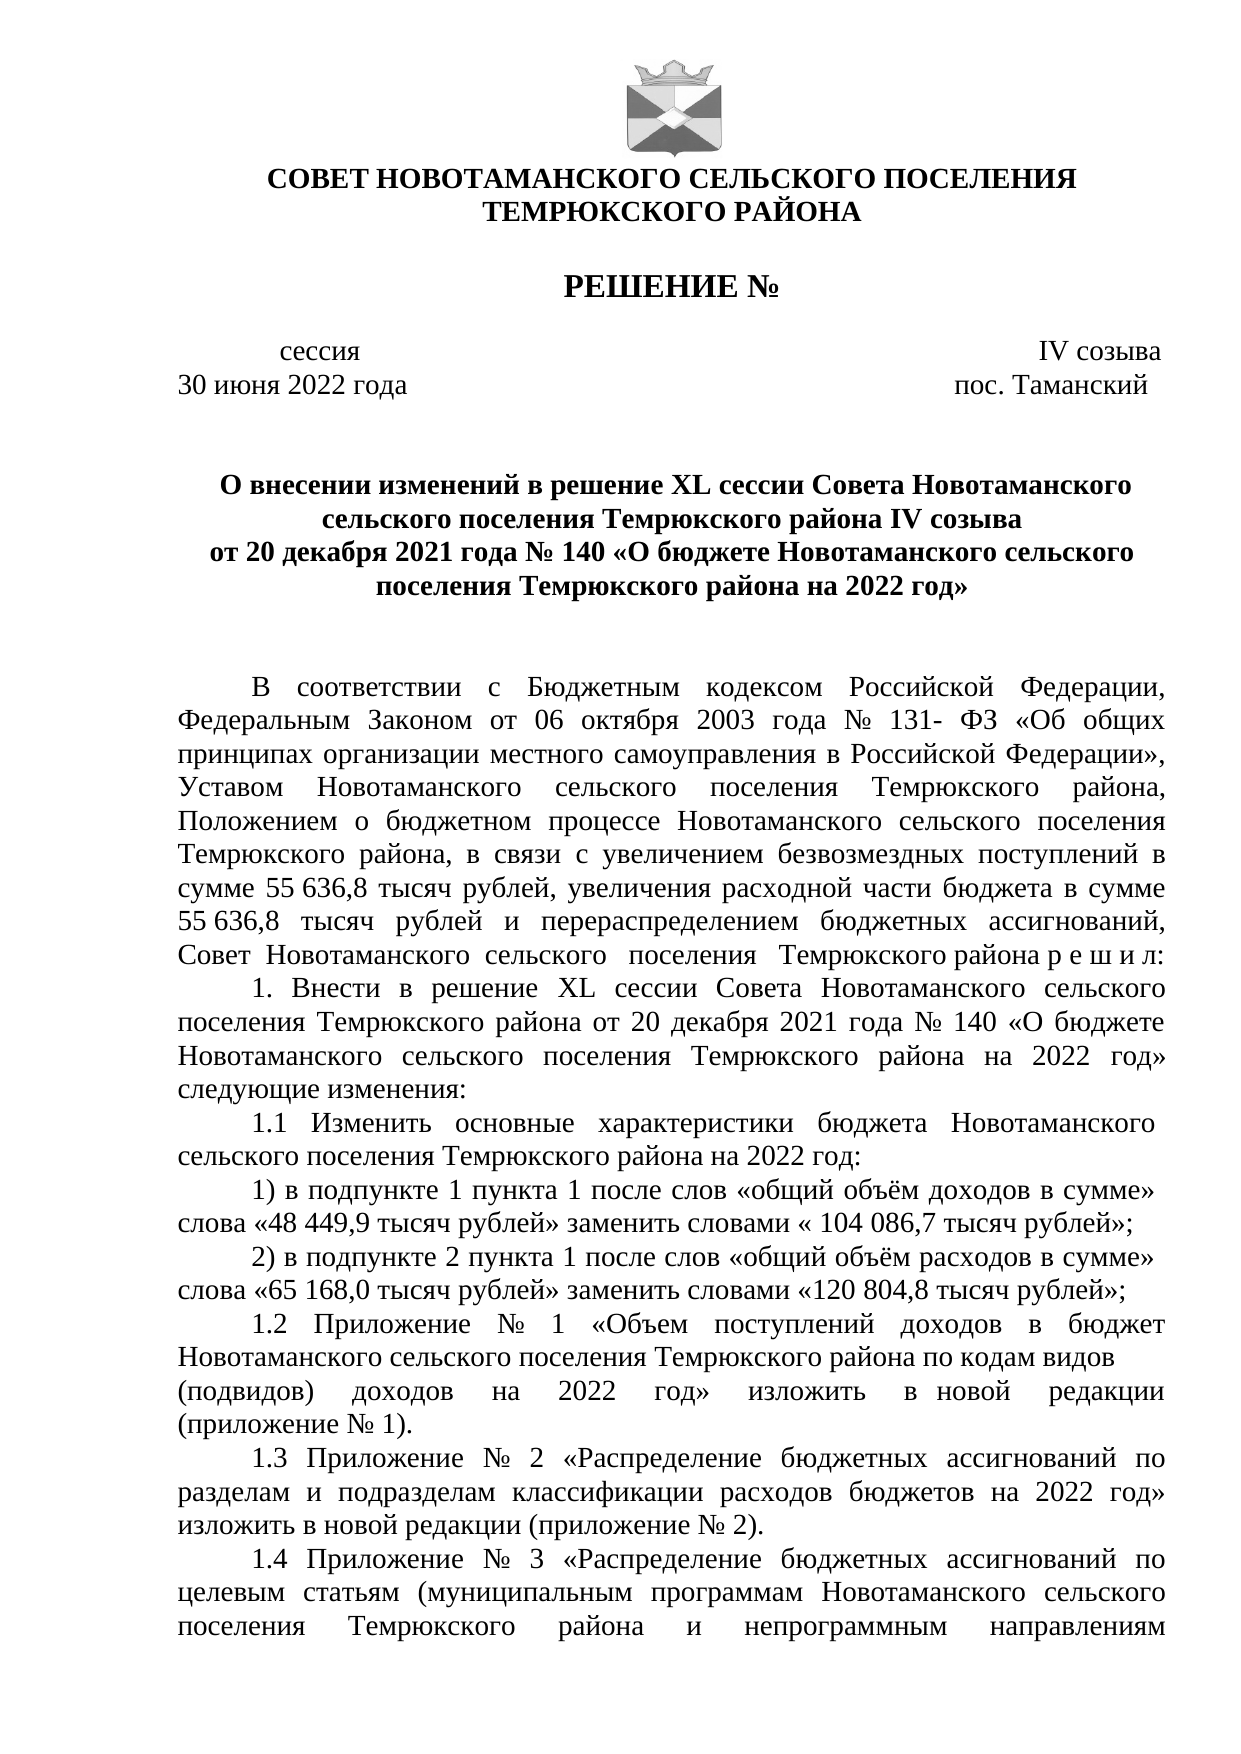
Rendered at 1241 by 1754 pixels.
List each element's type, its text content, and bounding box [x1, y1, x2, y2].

text РЕШЕНИЕ № [177, 266, 1167, 304]
text от 20 декабря 2021 года № 140 «О бюджете Новотаманского сельского поселения Темрюкского района на 2022 год» [177, 534, 1167, 602]
text В соответствии с Бюджетным кодексом Российской Федерации, Федеральным Законом от 06 октября 2003 года № 131- ФЗ «Об общих принципах организации местного самоуправления в Российской Федерации», Уставом Новотаманского сельского поселения Темрюкского района, Положением о бюджетном процессе Новотаманского сельского поселения Темрюкского района, в связи c увеличением безвозмездных поступлений в сумме 55 636,8 тысяч рублей, увеличения расходной части бюджета в сумме 55 636,8 тысяч рублей и перераспределением бюджетных ассигнований, Совет Новотаманского сельского поселения Темрюкского района р е ш и л: [177, 669, 1167, 971]
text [177, 1541, 1167, 1641]
text СОВЕТ НОВОТАМАНСКОГО СЕЛЬСКОГО ПОСЕЛЕНИЯ ТЕМРЮКСКОГО РАЙОНА [177, 161, 1167, 228]
text сессия IV созыва [177, 333, 1167, 367]
text 2) в подпункте 2 пункта 1 после слов «общий объём расходов в сумме» слова «65 168,0 тысяч рублей» заменить словами «120 804,8 тысяч рублей»; [177, 1239, 1156, 1306]
text 1.2 Приложение № 1 «Объем поступлений доходов в бюджет Новотаманского сельского поселения Темрюкского района по кодам видов [177, 1306, 1167, 1373]
text 1. Внести в решение XL сессии Совета Новотаманского сельского поселения Темрюкского района от 20 декабря 2021 года № 140 «О бюджете Новотаманского сельского поселения Темрюкского района на 2022 год» следующие изменения: [177, 971, 1167, 1105]
text 1.1 Изменить основные характеристики бюджета Новотаманского сельского поселения Темрюкского района на 2022 год: [177, 1105, 1156, 1172]
text 1) в подпункте 1 пункта 1 после слов «общий объём доходов в сумме» слова «48 449,9 тысяч рублей» заменить словами « 104 086,7 тысяч рублей»; [177, 1172, 1156, 1239]
text О внесении изменений в решение XL сессии Совета Новотаманского сельского поселения Темрюкского района IV созыва [177, 467, 1167, 534]
text 1.3 Приложение № 2 «Распределение бюджетных ассигнований по разделам и подразделам классификации расходов бюджетов на 2022 год» изложить в новой редакции (приложение № 2). [177, 1440, 1167, 1541]
text (подвидов) доходов на 2022 год» изложить в новой редакции (приложение № 1). [177, 1373, 1167, 1440]
text 30 июня 2022 года пос. Таманский [177, 367, 1167, 400]
